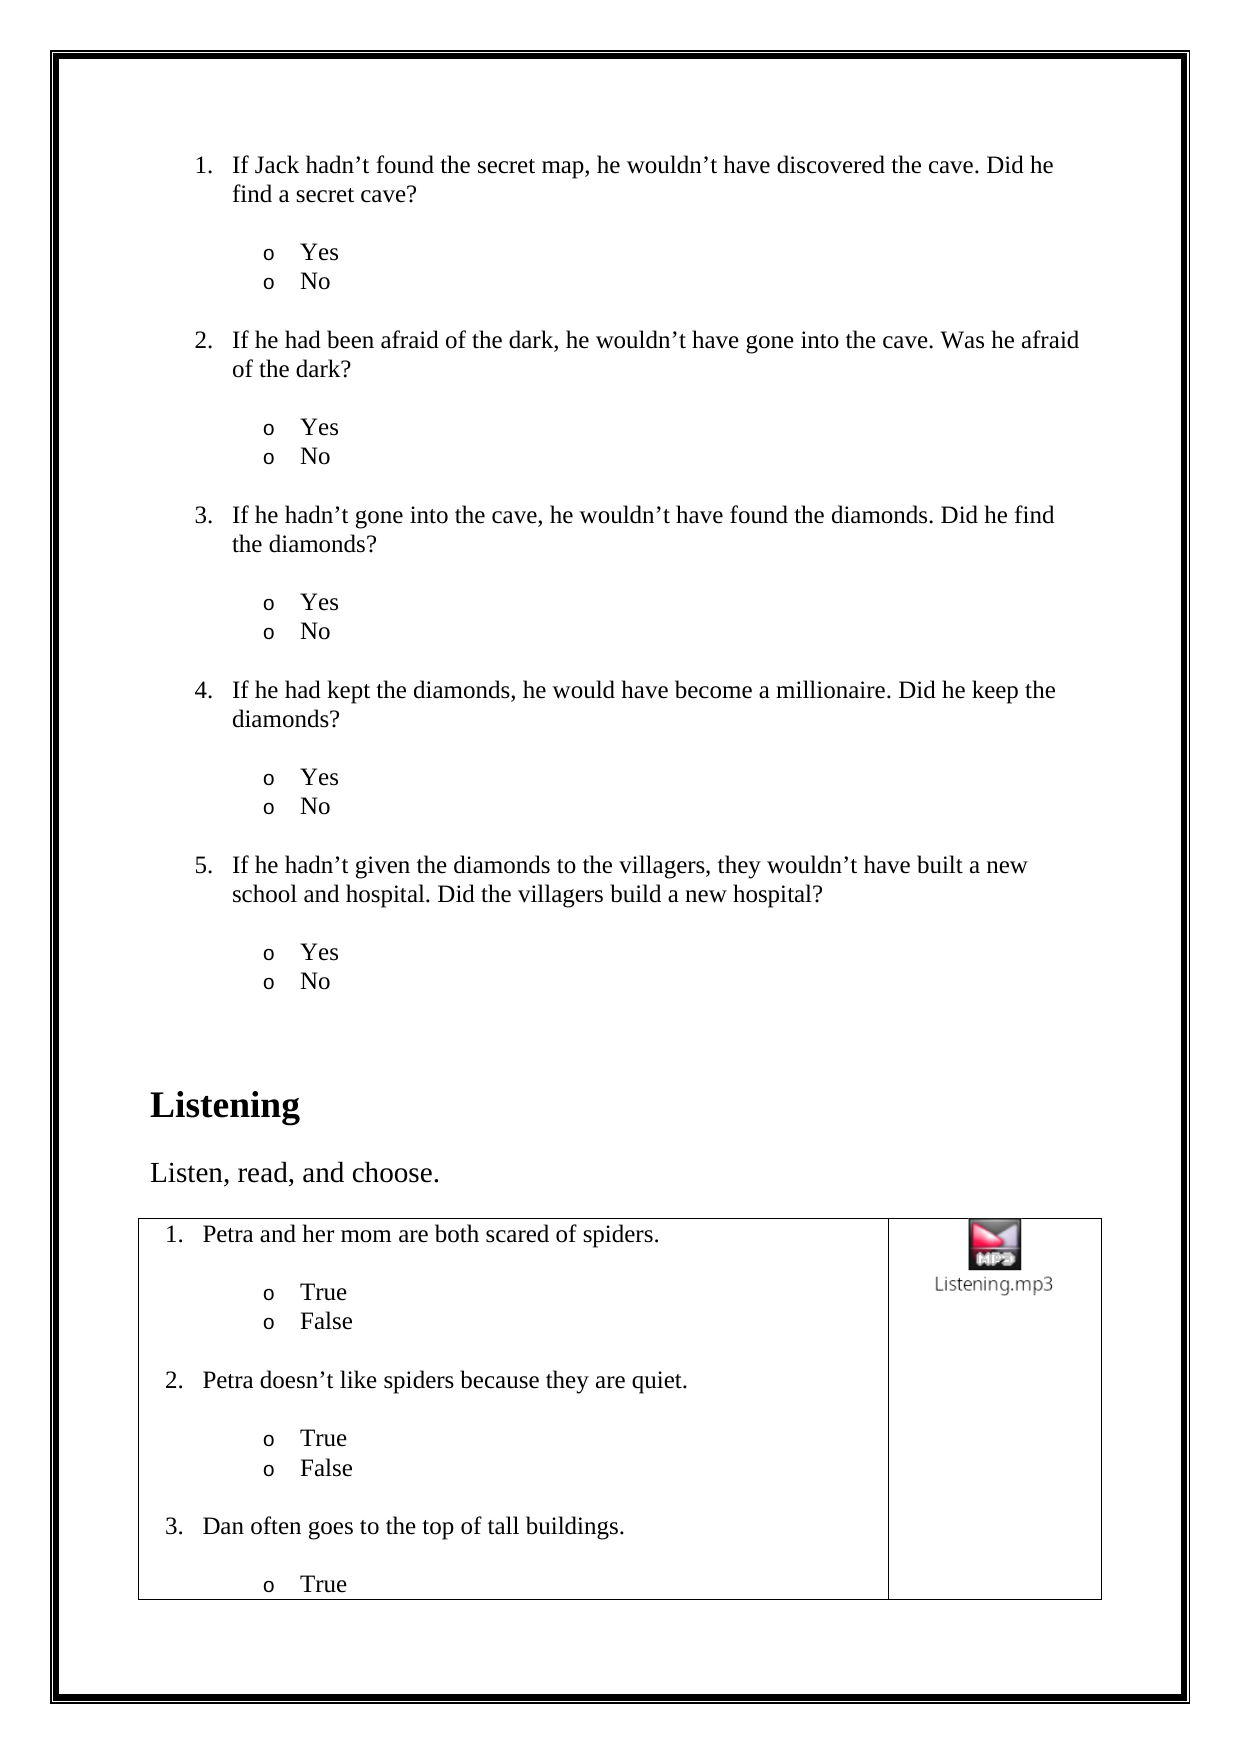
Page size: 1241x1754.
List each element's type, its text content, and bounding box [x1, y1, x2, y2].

list No [262, 266, 1090, 296]
list If he hadn’t gone into the cave, he wouldn’t have found the diamonds. Did he find the diamonds? [194, 500, 1090, 557]
list No [262, 791, 1090, 821]
table_header [889, 1219, 1101, 1599]
list Yes [262, 587, 1090, 616]
list No [262, 441, 1090, 471]
list If Jack hadn’t found the secret map, he wouldn’t have discovered the cave. Did he find a secret cave? [194, 150, 1090, 207]
list Yes [262, 937, 1090, 966]
text Listening [150, 1083, 1090, 1126]
list If he had kept the diamonds, he would have become a millionaire. Did he keep the diamonds? [194, 675, 1090, 732]
text Listen, read, and choose. [150, 1155, 1090, 1189]
list If he hadn’t given the diamonds to the villagers, they wouldn’t have built a new school and hospital. Did the villagers build a new hospital? [194, 850, 1090, 907]
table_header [139, 1219, 888, 1599]
list No [262, 966, 1090, 996]
list If he had been afraid of the dark, he wouldn’t have gone into the cave. Was he afraid of the dark? [194, 325, 1090, 382]
list Yes [262, 412, 1090, 441]
list Yes [262, 237, 1090, 266]
list Yes [262, 762, 1090, 791]
list No [262, 616, 1090, 646]
